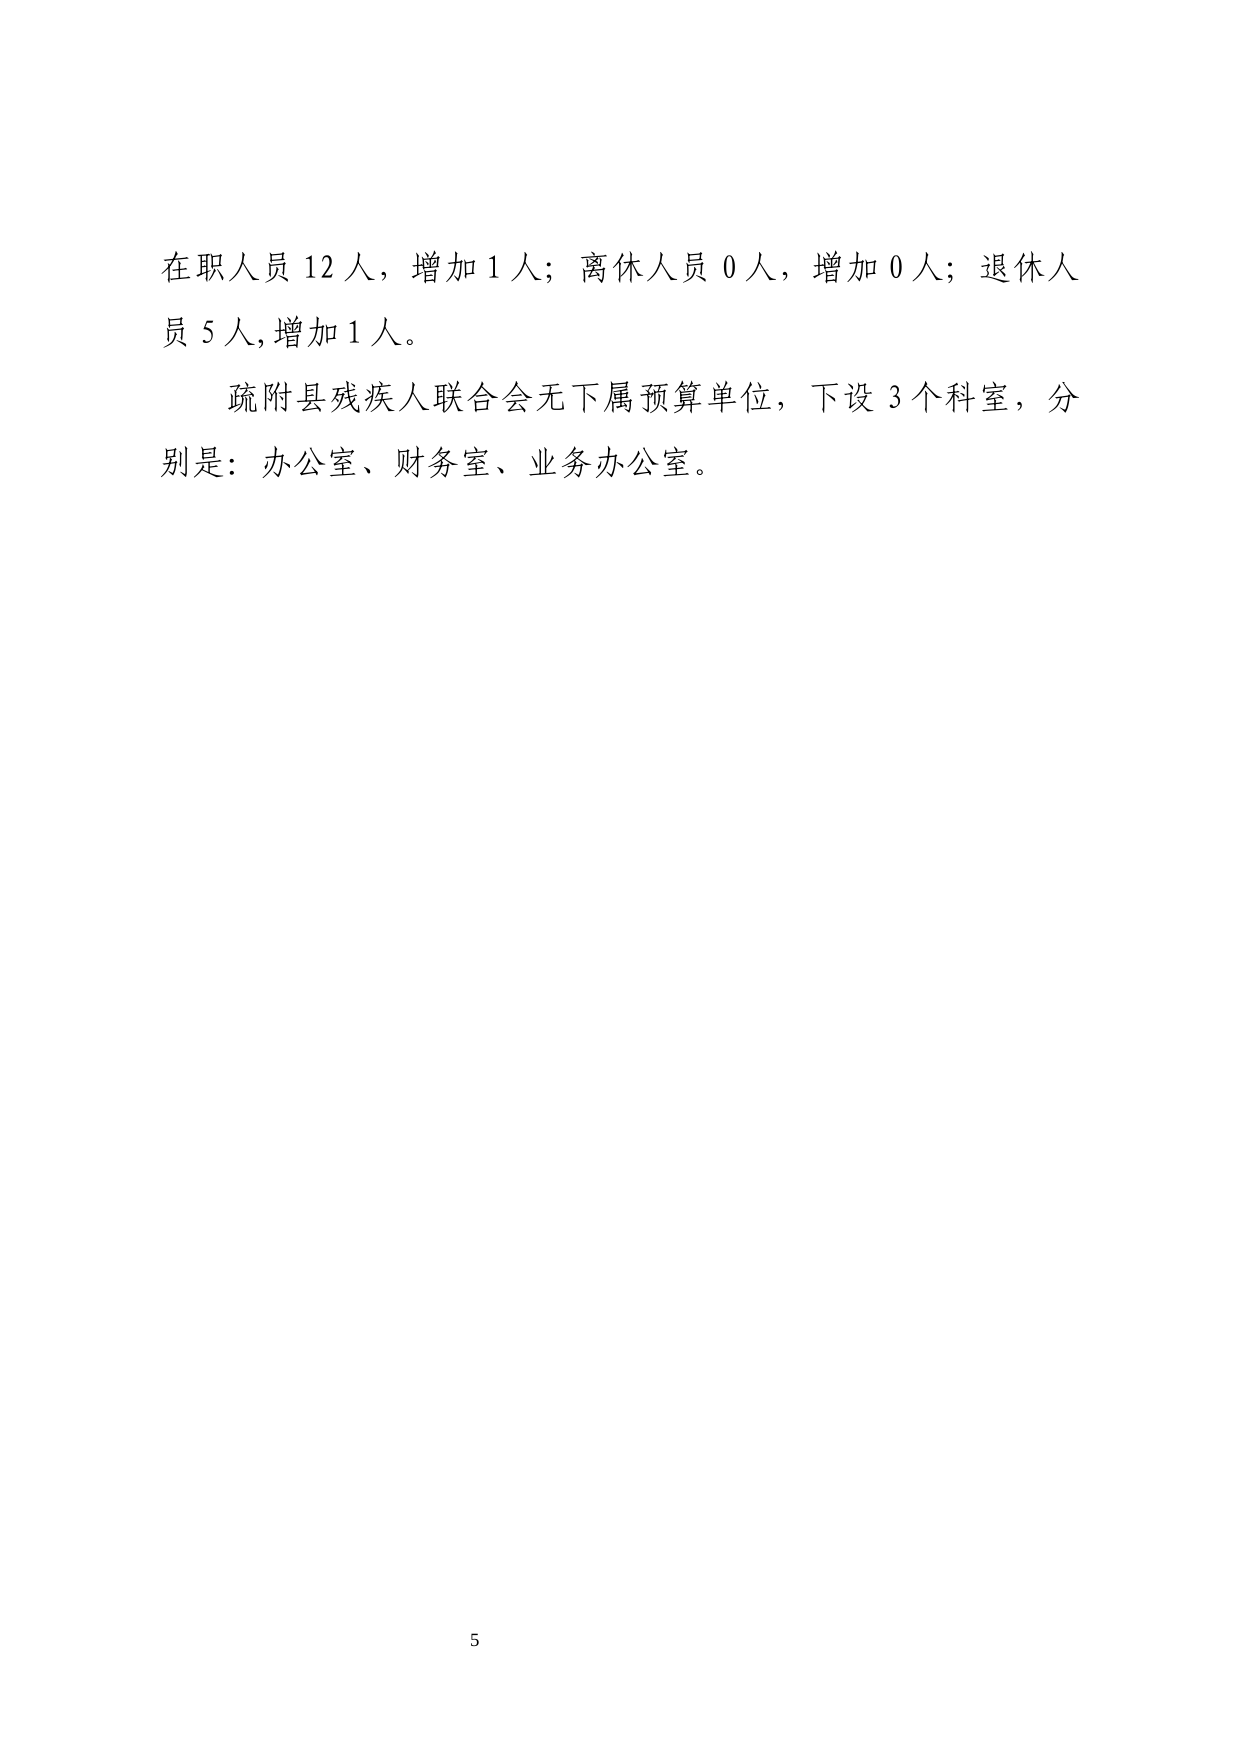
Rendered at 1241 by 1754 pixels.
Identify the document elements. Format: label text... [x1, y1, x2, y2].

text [159, 233, 1081, 363]
text 疏附县残疾人联合会无下属预算单位，下设3个科室，分别是：办公室、财务室、业务办公室。 [159, 363, 1081, 493]
